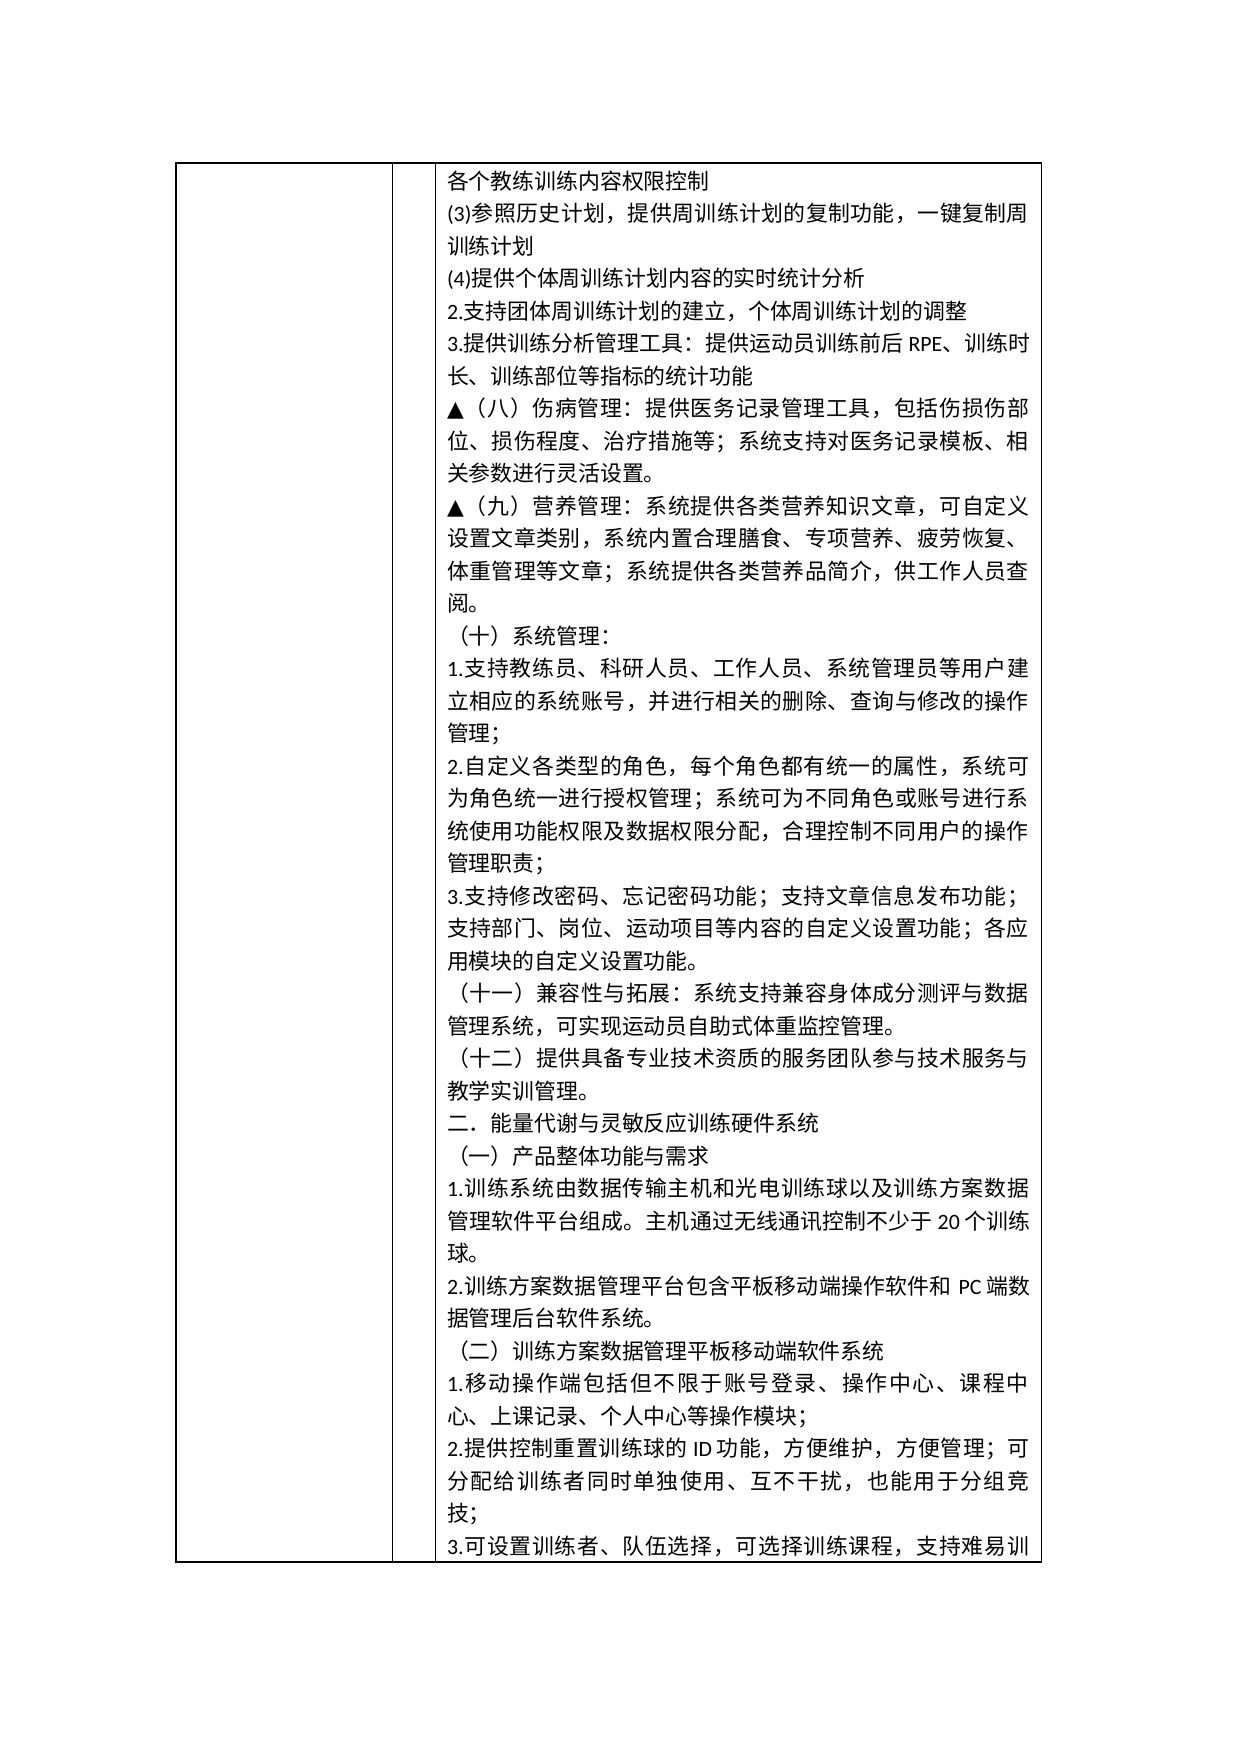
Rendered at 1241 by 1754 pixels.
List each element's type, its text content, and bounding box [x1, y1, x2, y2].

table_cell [436, 164, 1041, 1561]
table_cell [177, 164, 392, 1561]
table_cell 1 [393, 164, 435, 1561]
